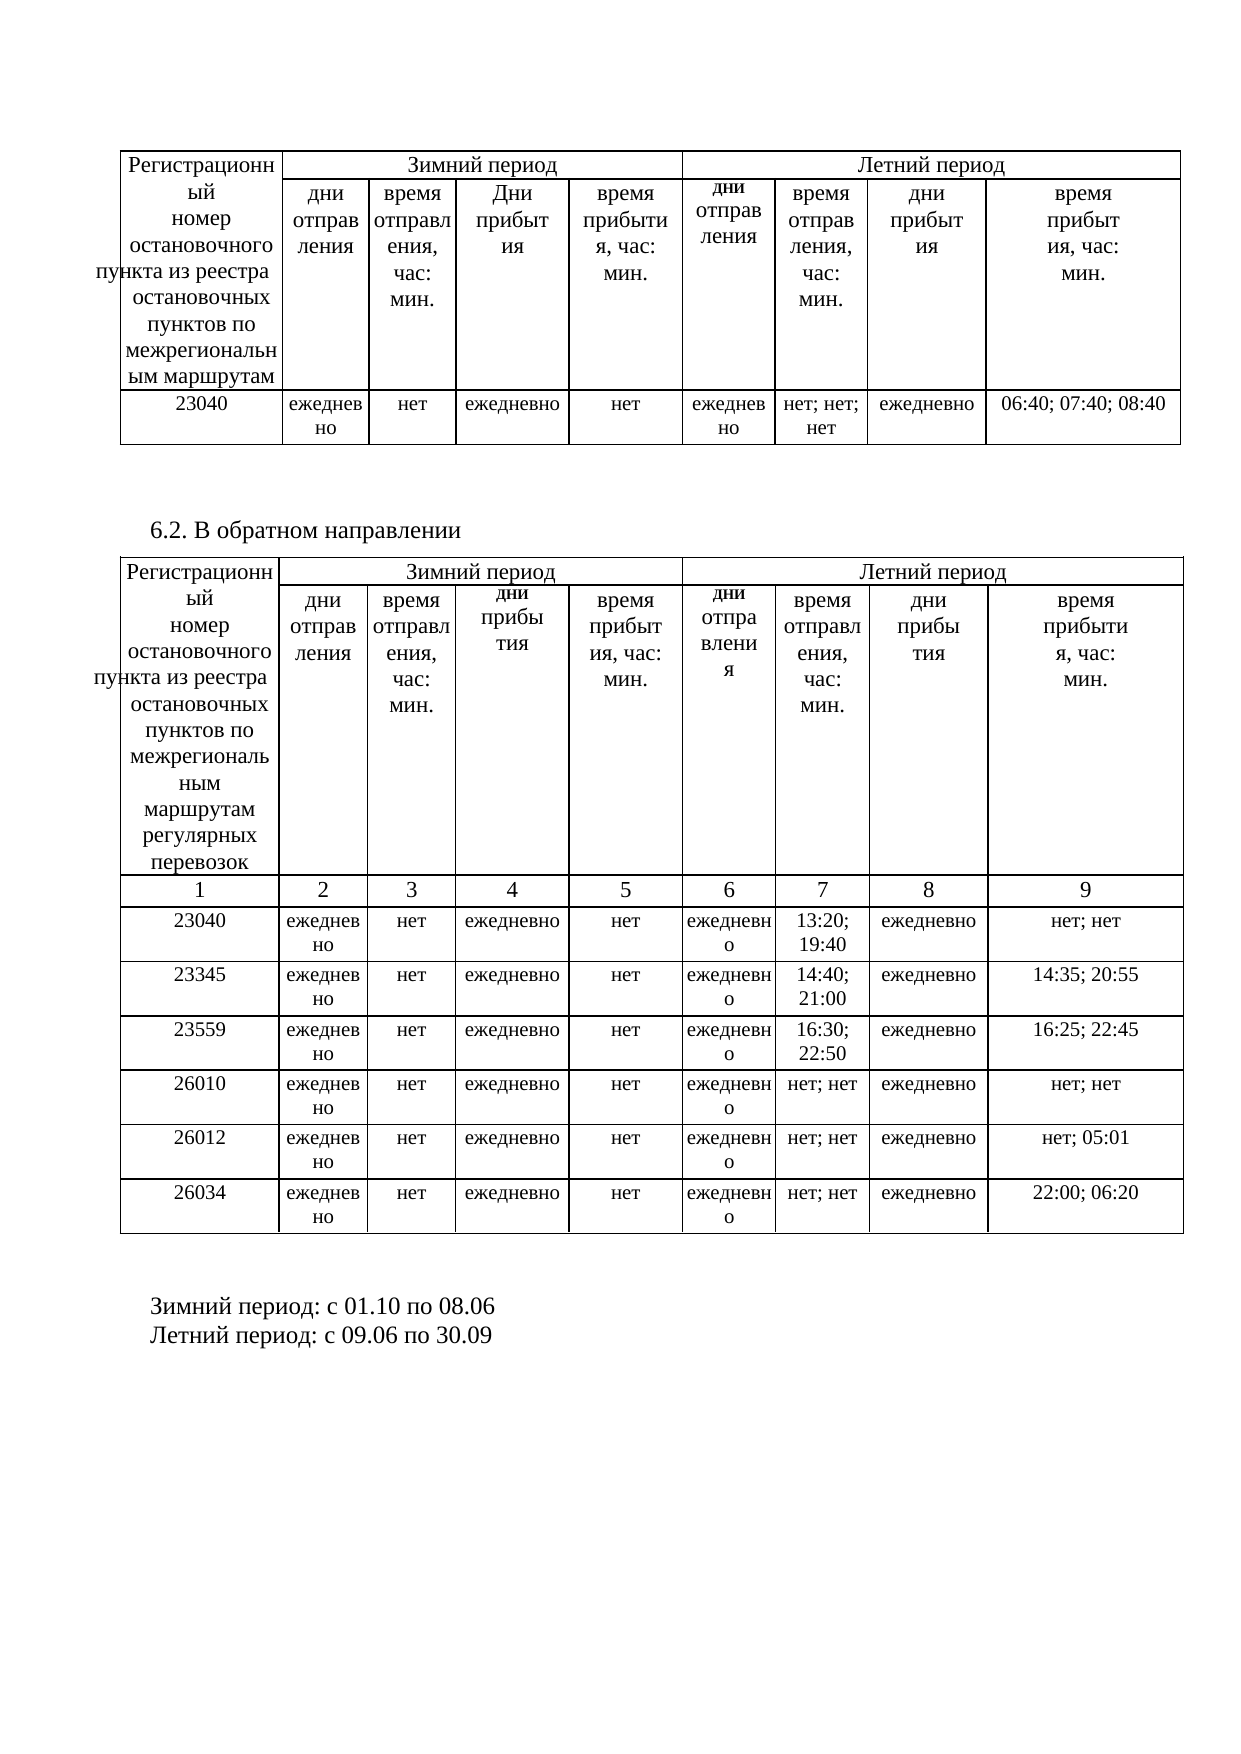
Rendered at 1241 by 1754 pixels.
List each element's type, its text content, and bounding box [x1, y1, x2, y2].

table_cell 2 [280, 876, 367, 906]
table_cell 5 [570, 876, 682, 906]
table_cell нет [368, 1125, 455, 1178]
table_cell нет [570, 1125, 682, 1178]
table_cell 14:35; 20:55 [989, 962, 1183, 1015]
table_cell ежедневно [683, 1071, 775, 1124]
table_cell 23559 [121, 1017, 278, 1069]
table_cell ежедневно [683, 1017, 775, 1069]
table_header Зимний период [280, 558, 682, 584]
table_cell 7 [776, 876, 869, 906]
text Летний период: с 09.06 по 30.09 [150, 1320, 1090, 1349]
table_cell нет; нет [989, 908, 1183, 961]
table_cell нет [370, 391, 455, 444]
table_header Летний период [683, 152, 1180, 178]
table_cell ежедневно [870, 1071, 987, 1124]
table_cell ежедневно [456, 962, 568, 1015]
table_cell нет [570, 1017, 682, 1069]
table_cell ежедневно [280, 1125, 367, 1178]
table_cell время отправ ления, час: мин. [776, 180, 867, 389]
table_cell ежедневно [280, 962, 367, 1015]
table_cell 23345 [121, 962, 278, 1015]
table_cell время прибыти я, час: мин. [570, 180, 682, 389]
table_cell ежедневно [870, 1180, 987, 1232]
table_cell время прибыти я, час: мин. [989, 586, 1183, 874]
table_cell 1 [121, 876, 278, 906]
text 6.2. В обратном направлении [150, 515, 1090, 544]
table_cell ежедневно [456, 1017, 568, 1069]
table_cell 23040 [121, 908, 278, 961]
table_cell нет [368, 1180, 455, 1232]
table_cell ежедневно [870, 962, 987, 1015]
table_cell ежедневно [456, 1125, 568, 1178]
table_cell ежедневно [683, 1180, 775, 1232]
table_cell ежедневно [457, 391, 568, 444]
table_cell нет; нет [776, 1071, 869, 1124]
table_cell ежедневно [870, 1125, 987, 1178]
table_cell 16:25; 22:45 [989, 1017, 1183, 1069]
table_cell нет; 05:01 [989, 1125, 1183, 1178]
table_cell ежедневно [683, 391, 774, 444]
table_cell дни прибыт ия [868, 180, 985, 389]
table_cell нет [570, 1180, 682, 1232]
table_cell 3 [368, 876, 455, 906]
table_cell дни прибы тия [870, 586, 987, 874]
table_cell нет [368, 1071, 455, 1124]
table_cell ДНИ прибы тия [456, 586, 568, 874]
table_cell ежедневно [280, 1180, 367, 1232]
table_cell ежедневно [868, 391, 985, 444]
table_cell нет [368, 1017, 455, 1069]
table_cell нет [570, 391, 682, 444]
table_cell ежедневно [683, 962, 775, 1015]
table_cell 26012 [121, 1125, 278, 1178]
table_cell 14:40; 21:00 [776, 962, 869, 1015]
table_cell нет [368, 962, 455, 1015]
table_cell время прибыт ия, час: мин. [570, 586, 682, 874]
table_cell ежедневно [456, 1180, 568, 1232]
table_cell 4 [456, 876, 568, 906]
table_cell нет; нет; нет [776, 391, 867, 444]
table_cell 26010 [121, 1071, 278, 1124]
table_cell ежедневно [280, 1071, 367, 1124]
table_cell ежедневно [280, 908, 367, 961]
table_cell 6 [683, 876, 775, 906]
table_cell ежедневно [456, 1071, 568, 1124]
table_cell дни отправ ления [283, 180, 368, 389]
table_cell время отправл ения, час: мин. [368, 586, 455, 874]
table_cell ежедневно [683, 908, 775, 961]
table_cell 16:30; 22:50 [776, 1017, 869, 1069]
table_cell нет; нет [989, 1071, 1183, 1124]
table_header Регистрационный номер остановочного пункта из реестра остановочных пунктов по межрегиональным маршрутам регулярных перевозок [121, 558, 278, 874]
table_cell нет [570, 962, 682, 1015]
table_cell ежедневно [456, 908, 568, 961]
table_header Регистрационный номер остановочного пункта из реестра остановочных пунктов по межрегиональным маршрутам регулярных перевозок [121, 152, 282, 389]
table_cell ежедневно [870, 1017, 987, 1069]
table_cell 8 [870, 876, 987, 906]
table_cell 06:40; 07:40; 08:40 [987, 391, 1180, 444]
table_cell 13:20; 19:40 [776, 908, 869, 961]
table_cell ДНИ отправ ления [683, 180, 774, 389]
table_cell 23040 [121, 391, 282, 444]
table_cell ежедневно [280, 1017, 367, 1069]
table_cell время отправл ения, час: мин. [776, 586, 869, 874]
table_cell ежедневно [683, 1125, 775, 1178]
text Зимний период: с 01.10 по 08.06 [150, 1291, 1090, 1320]
table_cell дни отправ ления [280, 586, 367, 874]
table_cell время отправл ения, час: мин. [370, 180, 455, 389]
table_cell Дни прибыт ия [457, 180, 568, 389]
table_cell ДНИ отпра влени я [683, 586, 775, 874]
table_cell нет; нет [776, 1180, 869, 1232]
table_cell нет [570, 1071, 682, 1124]
table_cell 9 [989, 876, 1183, 906]
table_cell ежедневно [283, 391, 368, 444]
table_cell время прибыт ия, час: мин. [987, 180, 1180, 389]
table_cell 26034 [121, 1180, 278, 1232]
table_header Летний период [683, 558, 1183, 584]
table_header Зимний период [283, 152, 682, 178]
table_cell нет [368, 908, 455, 961]
table_cell ежедневно [870, 908, 987, 961]
table_cell нет; нет [776, 1125, 869, 1178]
table_cell 22:00; 06:20 [989, 1180, 1183, 1232]
table_cell нет [570, 908, 682, 961]
